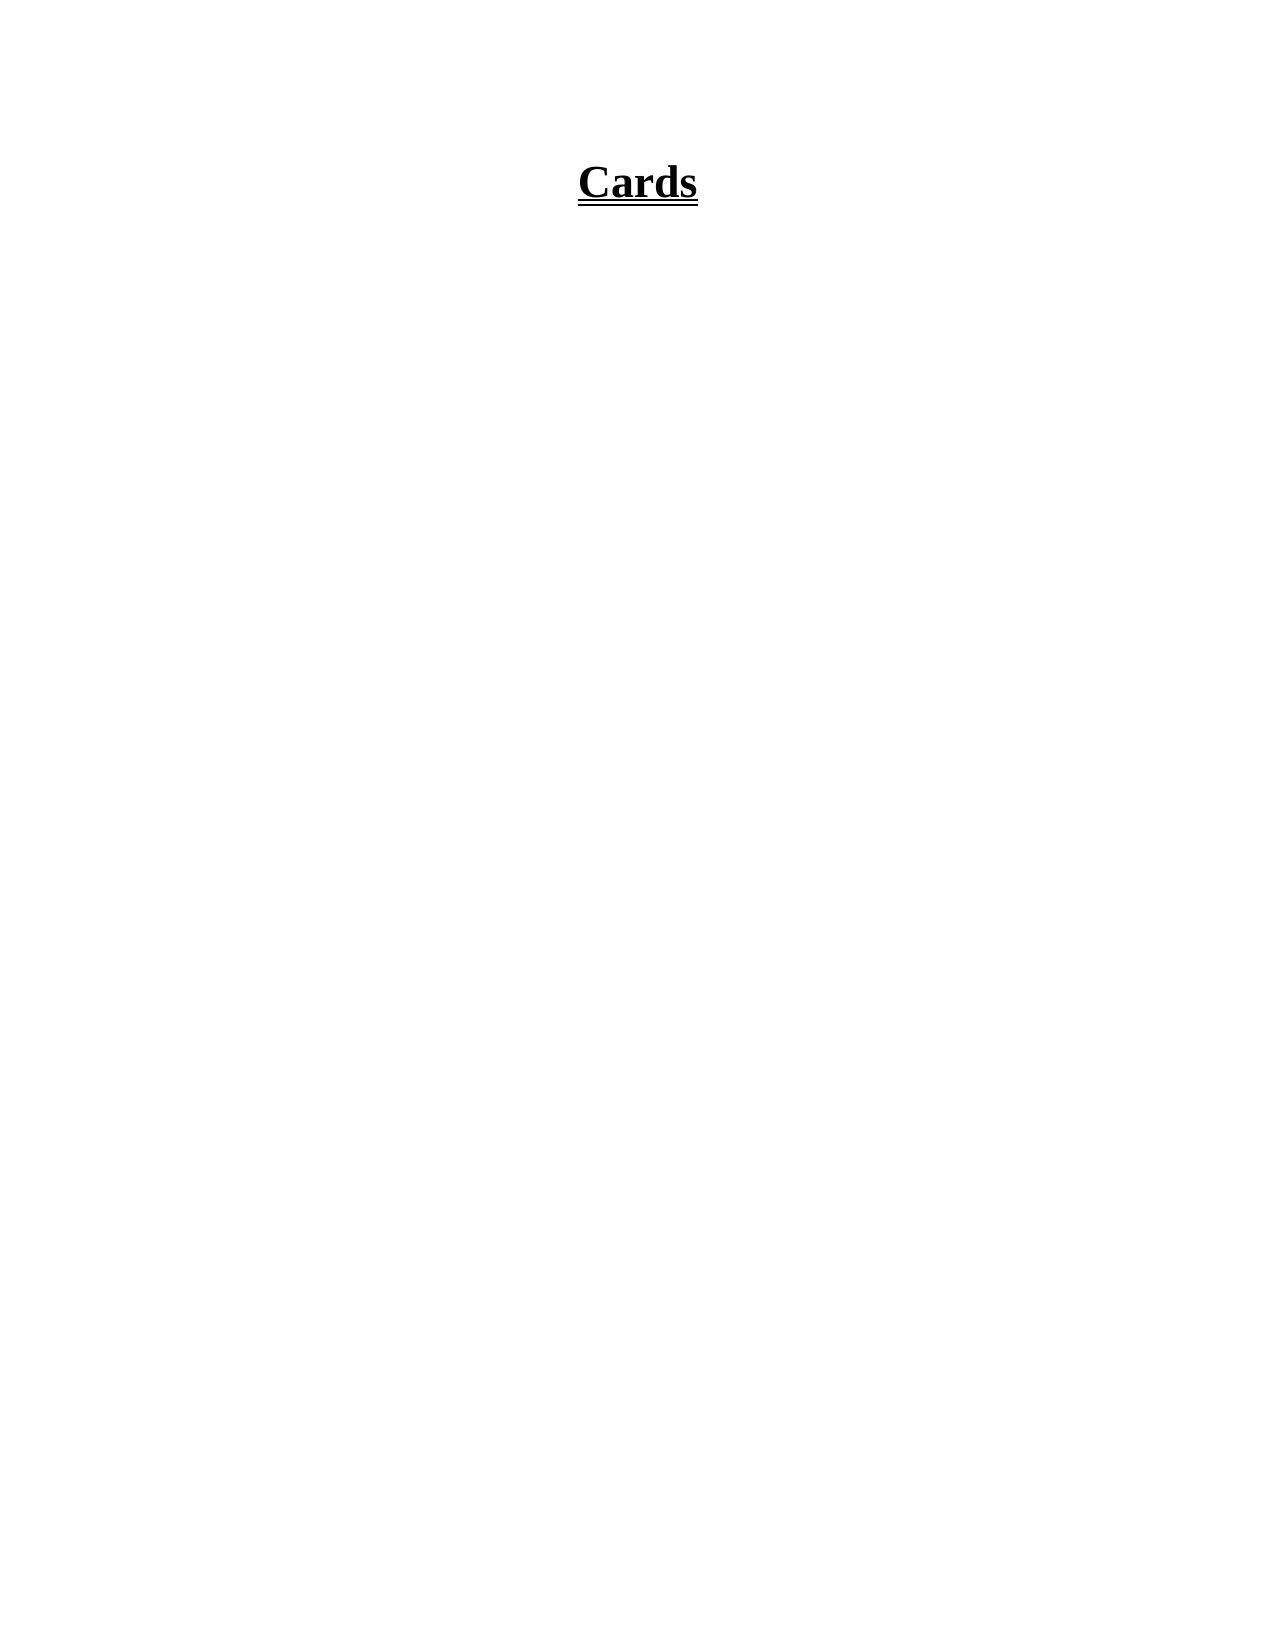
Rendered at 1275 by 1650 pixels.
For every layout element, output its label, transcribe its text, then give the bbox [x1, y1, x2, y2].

subtitle Cards [187, 154, 1087, 207]
